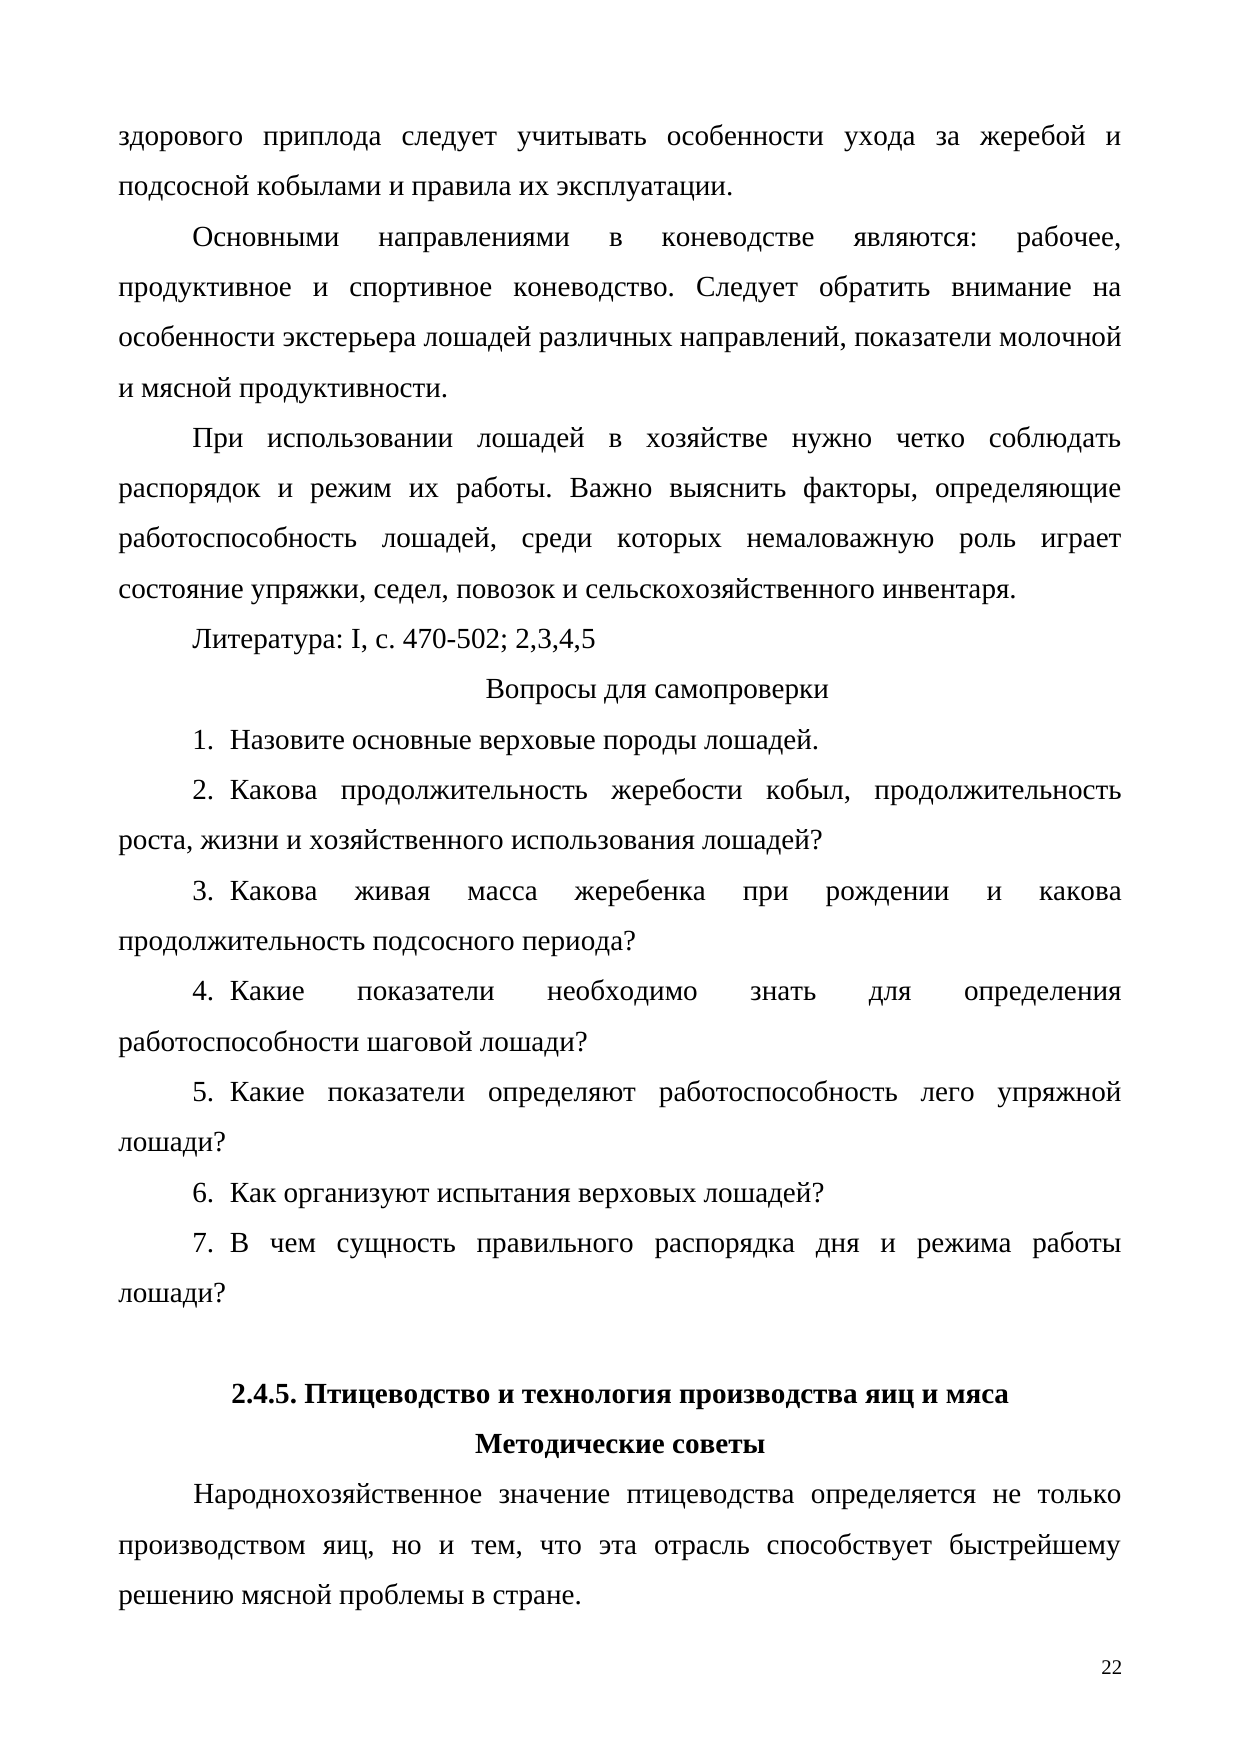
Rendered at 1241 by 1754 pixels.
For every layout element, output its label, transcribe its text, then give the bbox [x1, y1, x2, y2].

text Народнохозяйственное значение птицеводства определяется не только производством яиц, но и тем, что эта отрасль способствует быстрейшему решению мясной проблемы в стране. [118, 1477, 1122, 1611]
text Методические советы [118, 1426, 1122, 1460]
text При использовании лошадей в хозяйстве нужно четко соблюдать распорядок и режим их работы. Важно выяснить факторы, определяющие работоспособность лошадей, среди которых немаловажную роль играет состояние упряжки, седел, повозок и сельскохозяйственного инвентаря. [118, 420, 1122, 604]
list Как организуют испытания верховых лошадей? [118, 1175, 1122, 1208]
text 2.4.5. Птицеводство и технология производства яиц и мяса [118, 1376, 1122, 1409]
list В чем сущность правильного распорядка дня и режима работы лошади? [118, 1225, 1122, 1309]
list Какие показатели определяют работоспособность лего упряжной лошади? [118, 1074, 1122, 1158]
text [118, 118, 1122, 202]
list Назовите основные верховые породы лошадей. [192, 722, 1122, 755]
subtitle Вопросы для самопроверки [118, 672, 1122, 705]
list Какова живая масса жеребенка при рождении и какова продолжительность подсосного периода? [118, 873, 1122, 957]
text Основными направлениями в коневодстве являются: рабочее, продуктивное и спортивное коневодство. Следует обратить внимание на особенности экстерьера лошадей различных направлений, показатели молочной и мясной продуктивности. [118, 219, 1122, 403]
list Какова продолжительность жеребости кобыл, продолжительность роста, жизни и хозяйственного использования лошадей? [118, 772, 1122, 856]
list Какие показатели необходимо знать для определения работоспособности шаговой лошади? [118, 973, 1122, 1057]
text Литература: I, с. 470-502; 2,3,4,5 [118, 621, 1122, 655]
